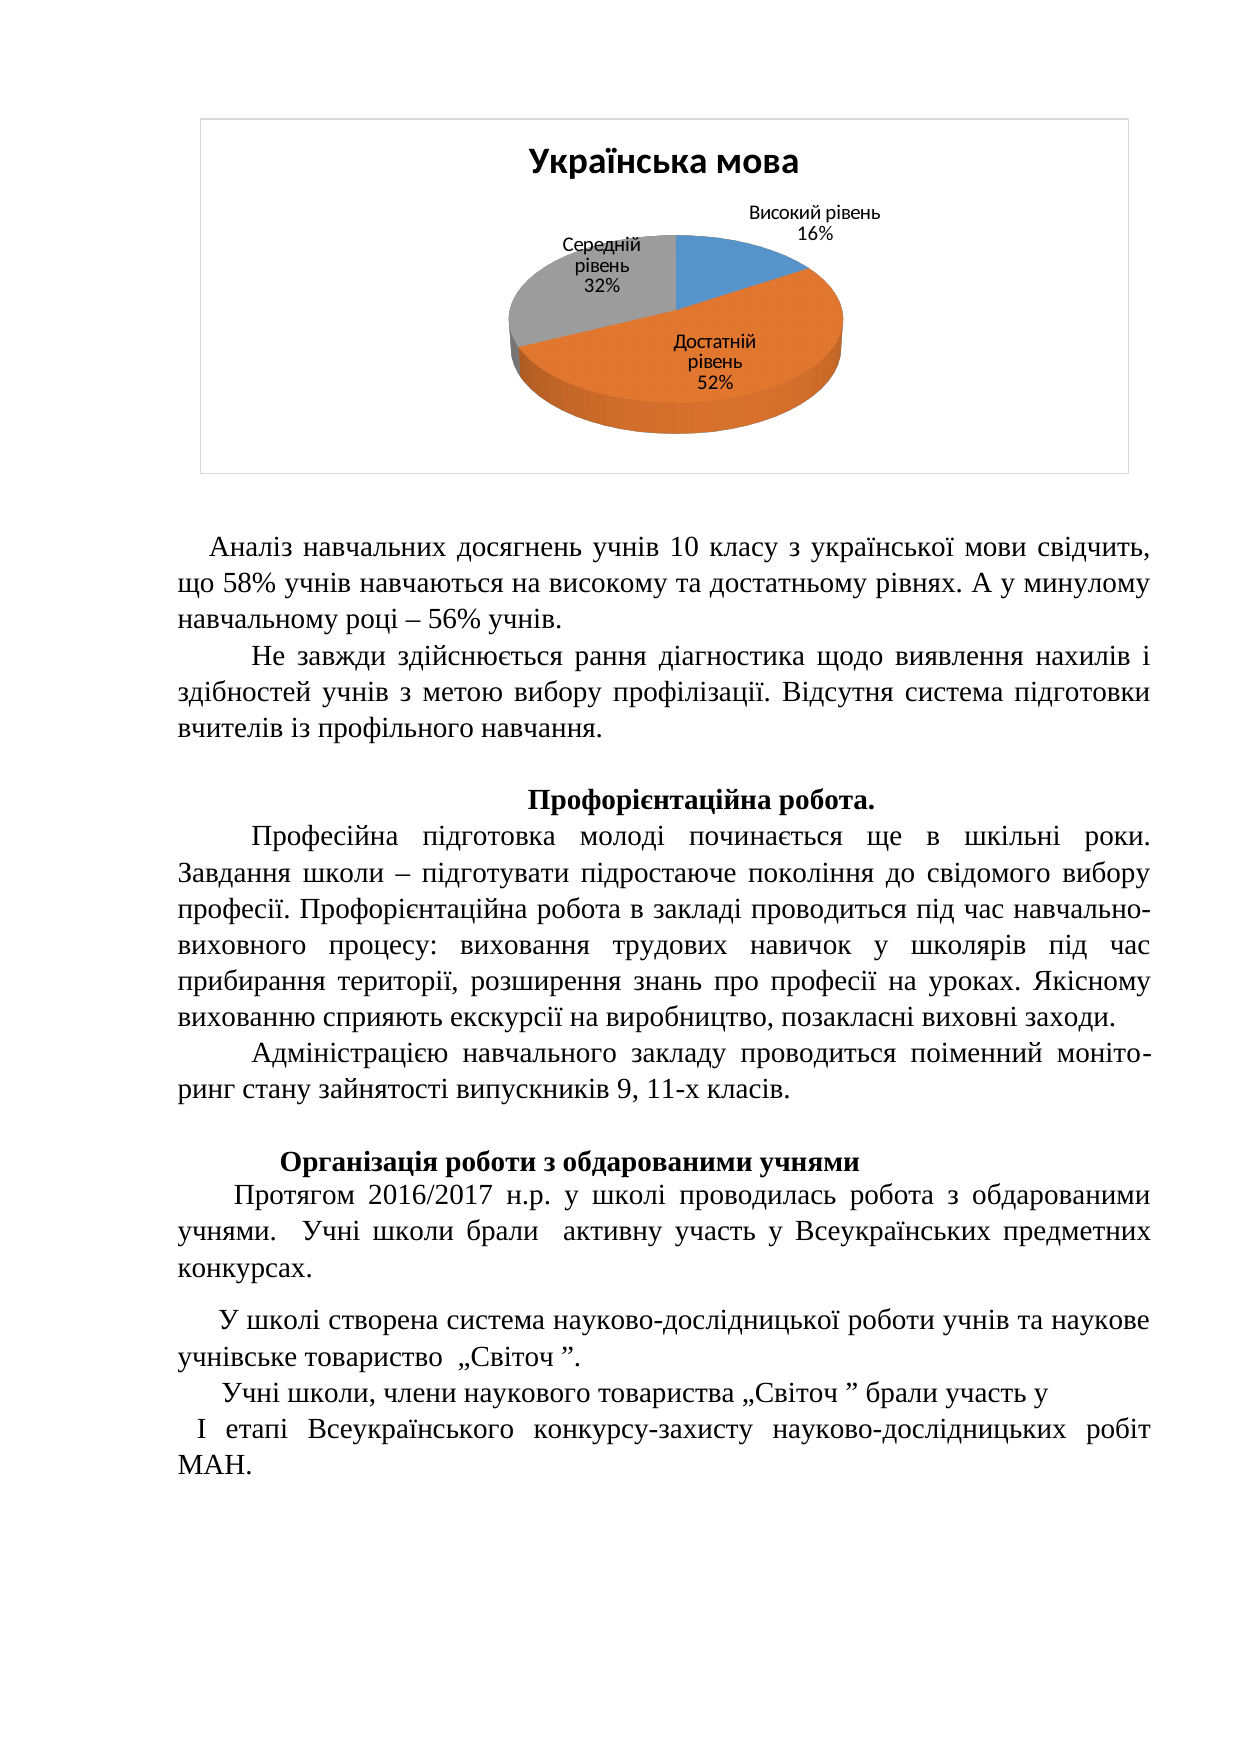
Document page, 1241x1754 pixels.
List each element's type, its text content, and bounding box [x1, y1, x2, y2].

text Професійна підготовка молоді починається ще в шкільні роки. Завдання школи – підготувати підростаюче покоління до свідомого вибору професії. Профорієнтаційна робота в закладі проводиться під час навчально-виховного процесу: виховання трудових навичок у школярів під час прибирання території, розширення знань про професії на уроках. Якісному вихованню сприяють екскурсії на виробництво, позакласні виховні заходи. [177, 818, 1152, 1033]
text І етапі Всеукраїнського конкурсу-захисту науково-дослідницьких робіт МАН. [177, 1411, 1152, 1481]
text Протягом 2016/2017 н.р. у школі проводилась робота з обдарованими учнями. Учні школи брали активну участь у Всеукраїнських предметних конкурсах. [177, 1177, 1152, 1283]
text Організація роботи з обдарованими учнями [177, 1144, 1152, 1177]
text Профорієнтаційна робота. [177, 782, 1152, 816]
text Учні школи, члени наукового товариства „Світоч ” брали участь у [177, 1375, 1152, 1408]
text У школі створена система науково-дослідницької роботи учнів та наукове учнівське товариство „Світоч ”. [177, 1302, 1152, 1372]
text Адміністрацією навчального закладу проводиться поіменний моніторинг стану зайнятості випускників 9, 11-х класів. [177, 1035, 1152, 1105]
text Аналіз навчальних досягнень учнів 10 класу з української мови свідчить, що 58% учнів навчаються на високому та достатньому рівнях. А у минулому навчальному році – 56% учнів. [177, 529, 1152, 635]
text Не завжди здійснюється рання діагностика щодо виявлення нахилів і здібностей учнів з метою вибору профілізації. Відсутня система підготовки вчителів із профільного навчання. [177, 638, 1152, 744]
